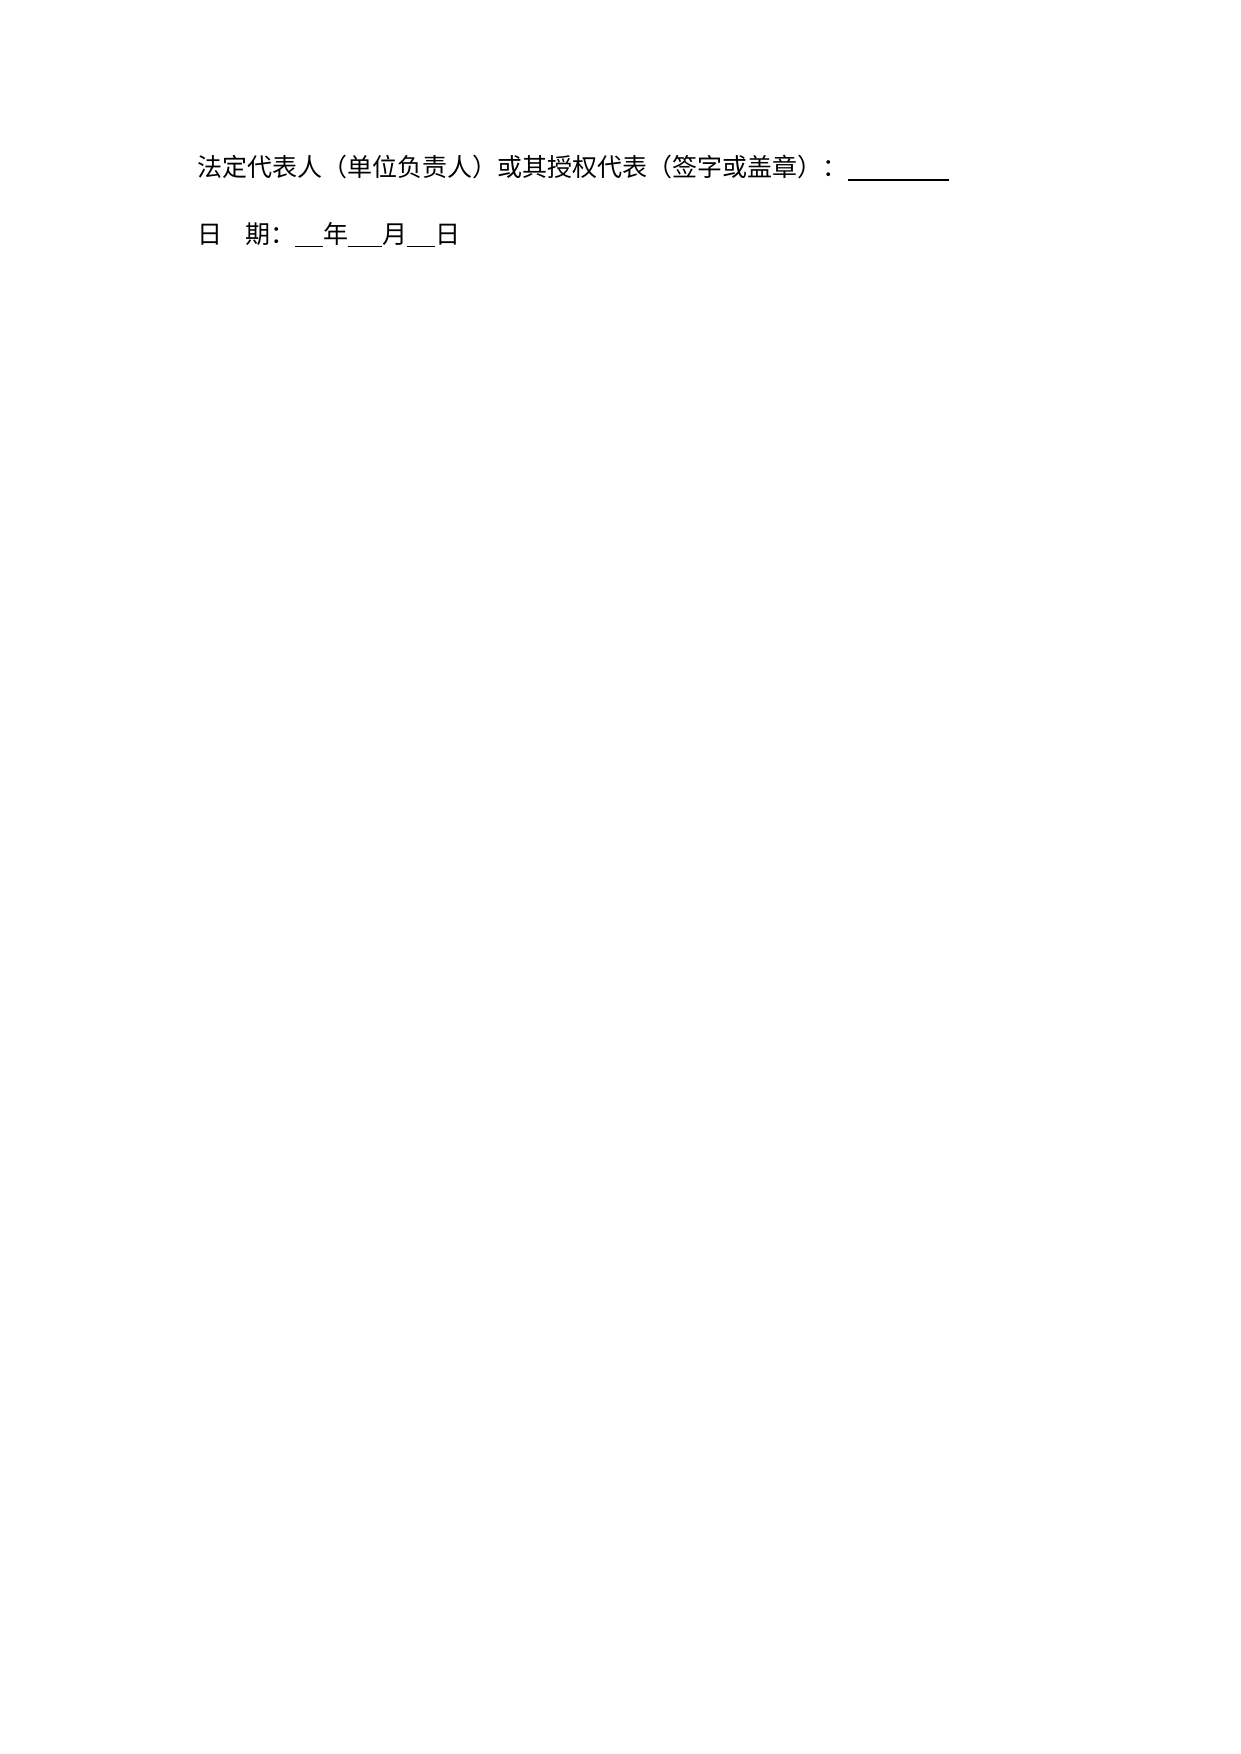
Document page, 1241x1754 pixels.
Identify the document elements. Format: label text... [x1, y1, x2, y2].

text 法定代表人（单位负责人）或其授权代表（签字或盖章）： [148, 148, 1092, 184]
text 日 期： 年 月 日 [148, 214, 1092, 251]
